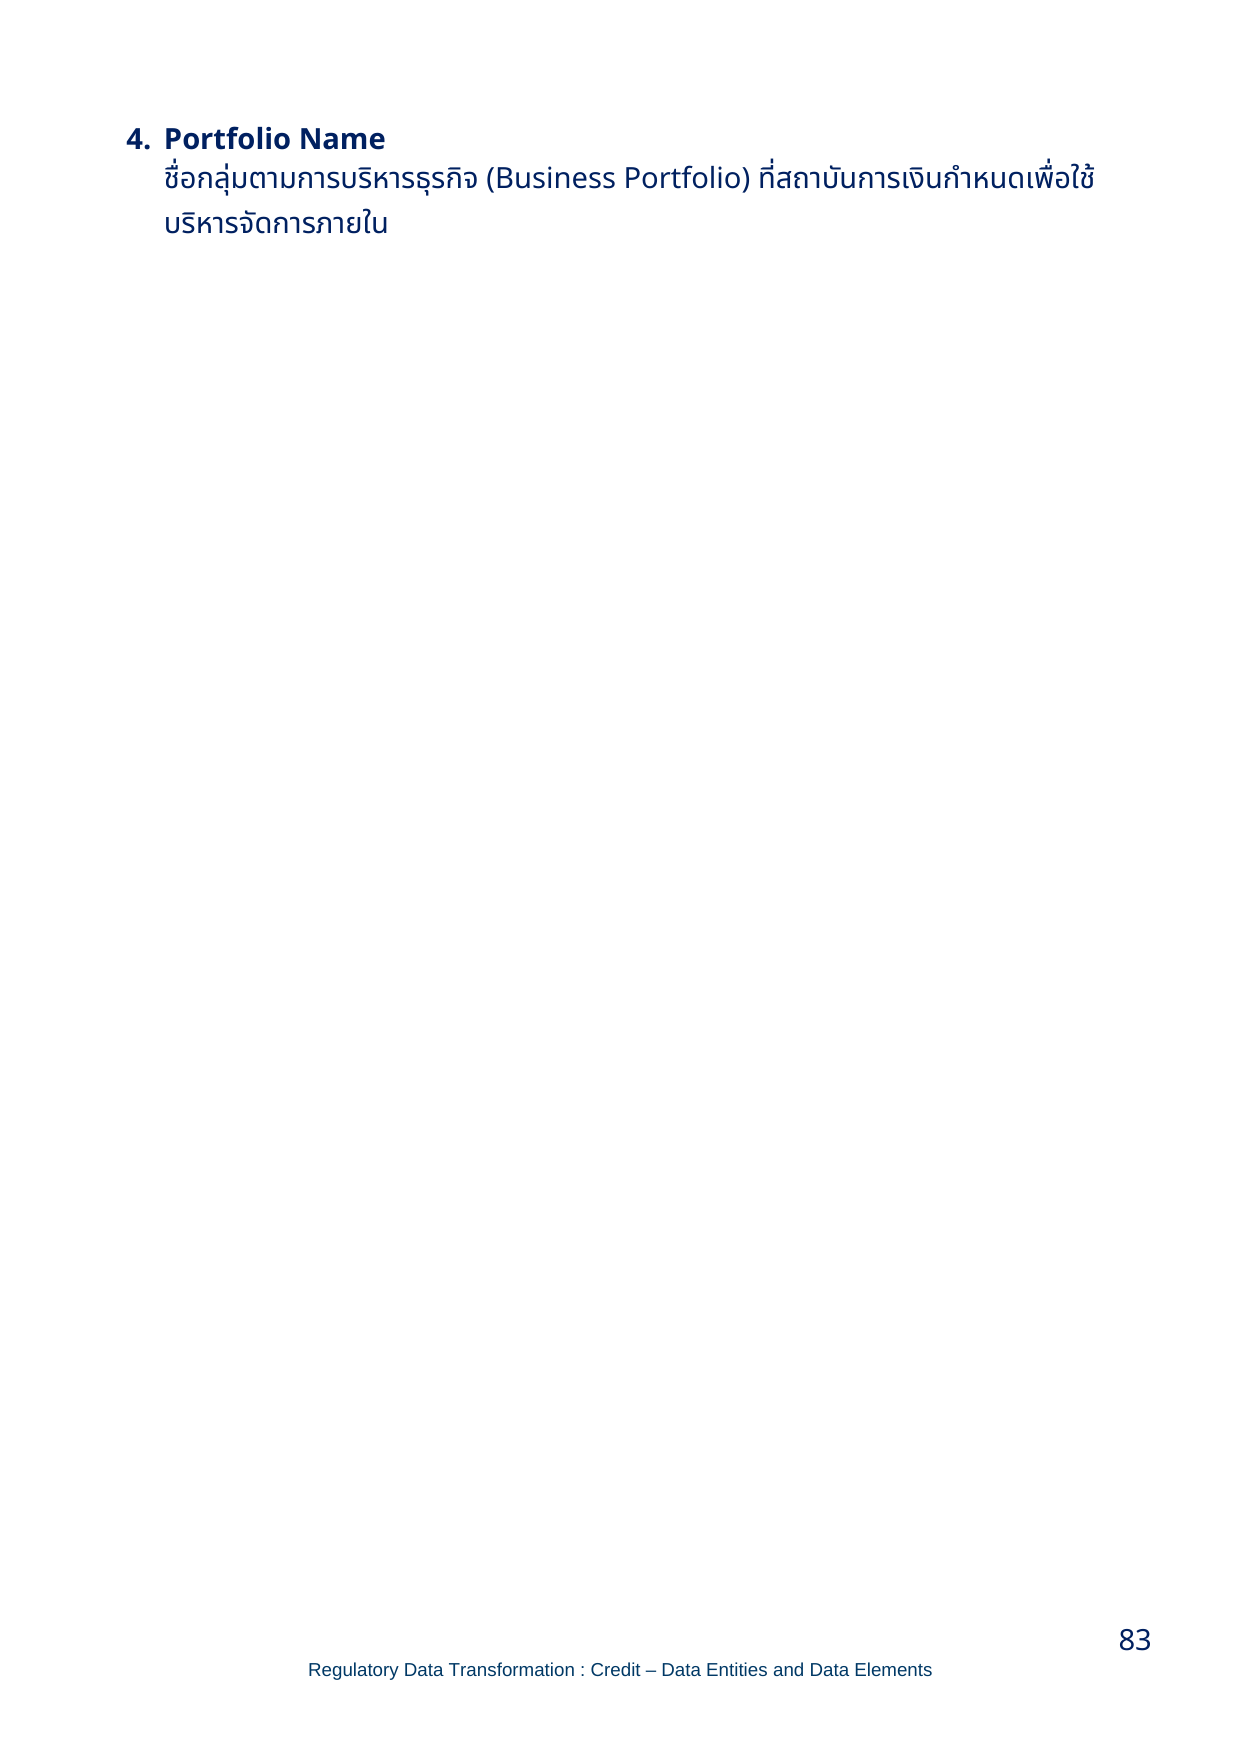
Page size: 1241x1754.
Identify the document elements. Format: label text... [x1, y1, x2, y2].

list Portfolio Name [126, 118, 1152, 158]
list ชื่อกลุ่มตามการบริหารธุรกิจ (Business Portfolio) ที่สถาบันการเงินกำหนดเพื่อใช้บริหารจัดการภายใน [164, 158, 1152, 246]
